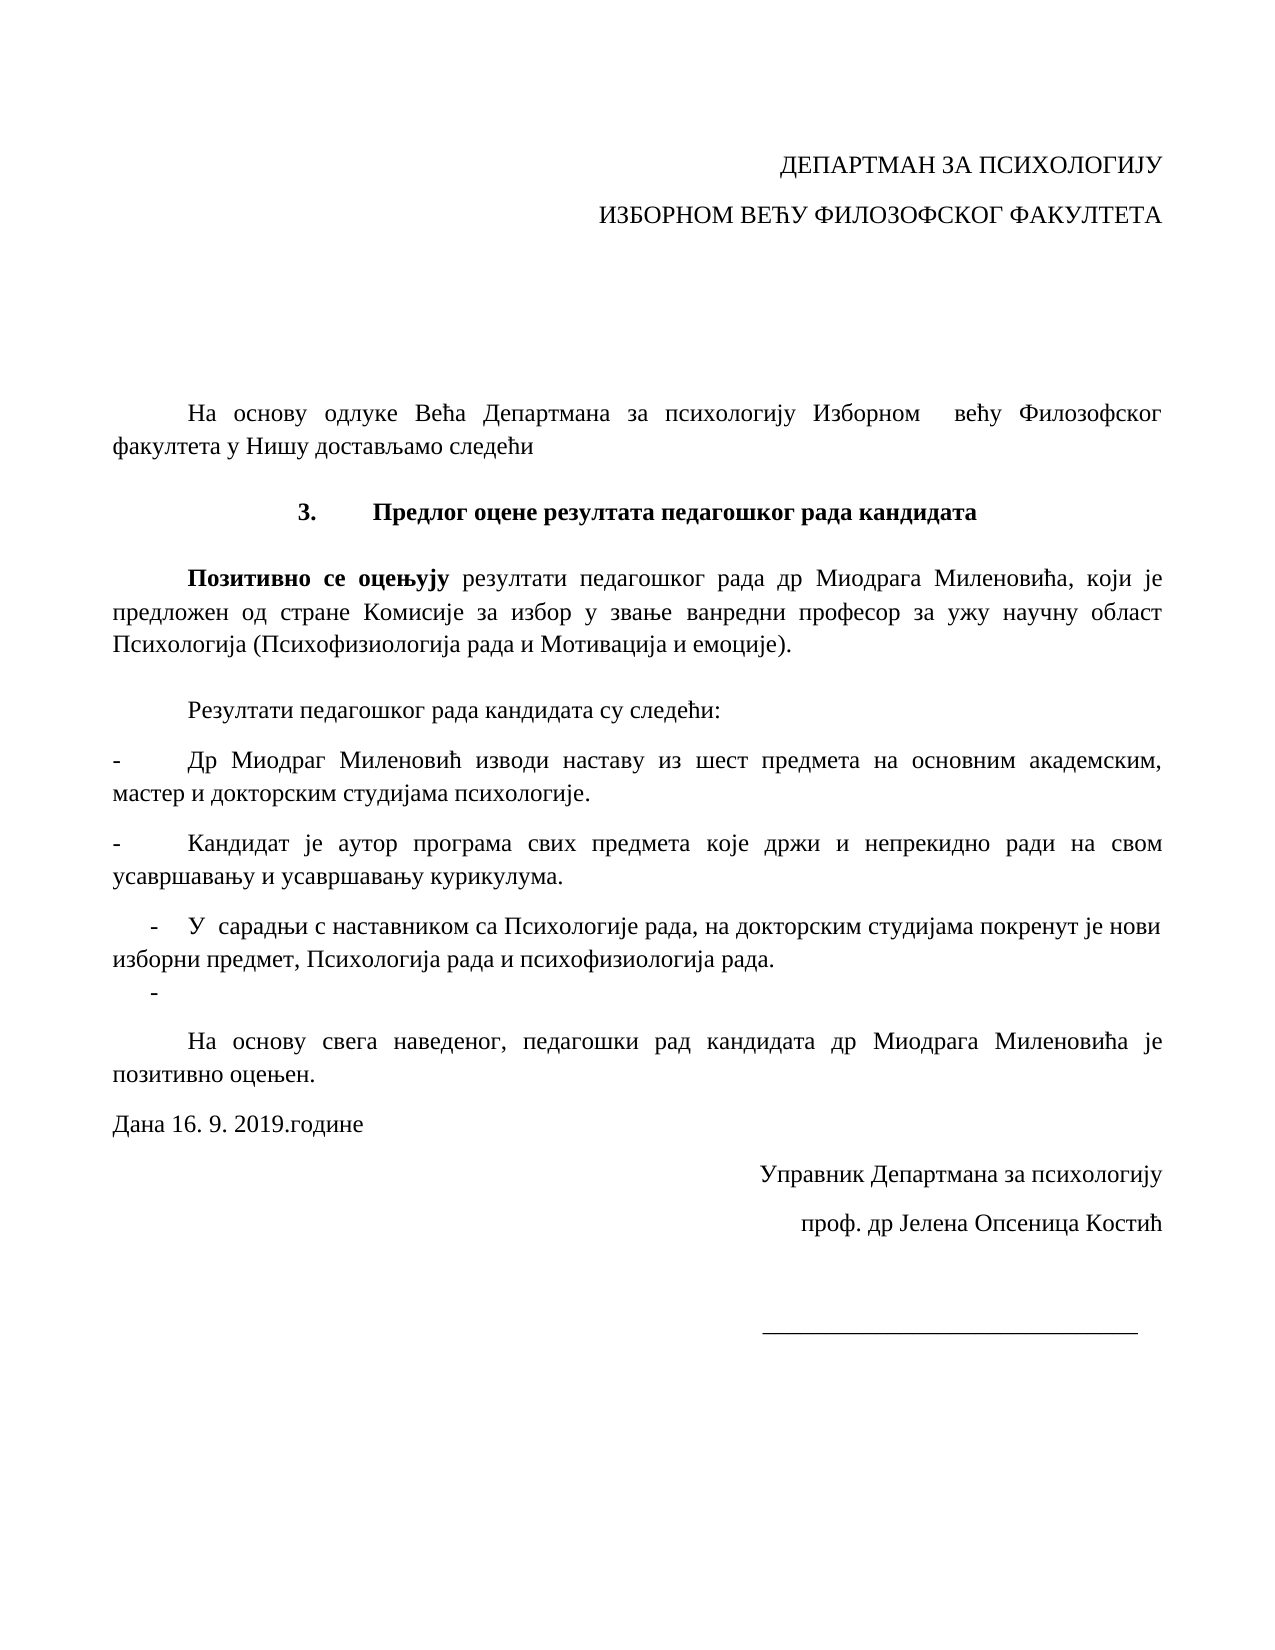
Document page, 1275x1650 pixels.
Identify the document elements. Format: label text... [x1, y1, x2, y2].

text Упрaвник Дeпaртмана зa психoлoгиjу [112, 1159, 1162, 1188]
text 3. Предлог оцене резултата педагошког рада кандидата [112, 497, 1162, 526]
text - Кандидат је аутор програма свих предмета које држи и непрекидно ради на свом усавршавању и усавршавању курикулума. [112, 828, 1162, 890]
text ______________________________ [112, 1308, 1162, 1337]
text На основу одлуке Већа Департмана за психологију Изборном већу Филозофског факултета у Нишу достављамо следећи [112, 398, 1162, 460]
text ДЕПАРТМАН ЗА ПСИХОЛОГИЈУ [112, 150, 1162, 179]
text Позитивно се оцењују резултати педагошког рада др Миодрага Миленовића, који је предложен од стране Комисије за избор у звање ванредни професор за ужу научну област Психологија (Психофизиологија рада и Мотивација и емоције). [112, 563, 1162, 658]
text проф. др Јелена Опсеница Костић [112, 1208, 1162, 1237]
list У сарадњи с наставником са Психологије рада, на докторским студијама покренут је нови изборни предмет, Психологија рада и психофизиологија рада. [112, 911, 1162, 972]
text - Др Миодраг Миленовић изводи наставу из шест предмета на основним академским, мастер и докторским студијама психологије. [112, 745, 1162, 807]
text ИЗБОРНОМ ВЕЋУ ФИЛОЗОФСКОГ ФАКУЛТЕТА [112, 200, 1162, 228]
text Дана 16. 9. 2019.године [112, 1109, 1162, 1138]
text На основу свега наведеног, педагошки рад кандидата др Миодрага Миленовића је позитивно оцењен. [112, 1026, 1162, 1088]
text Резултати педагошког рада кандидата су следећи: [112, 696, 1162, 724]
